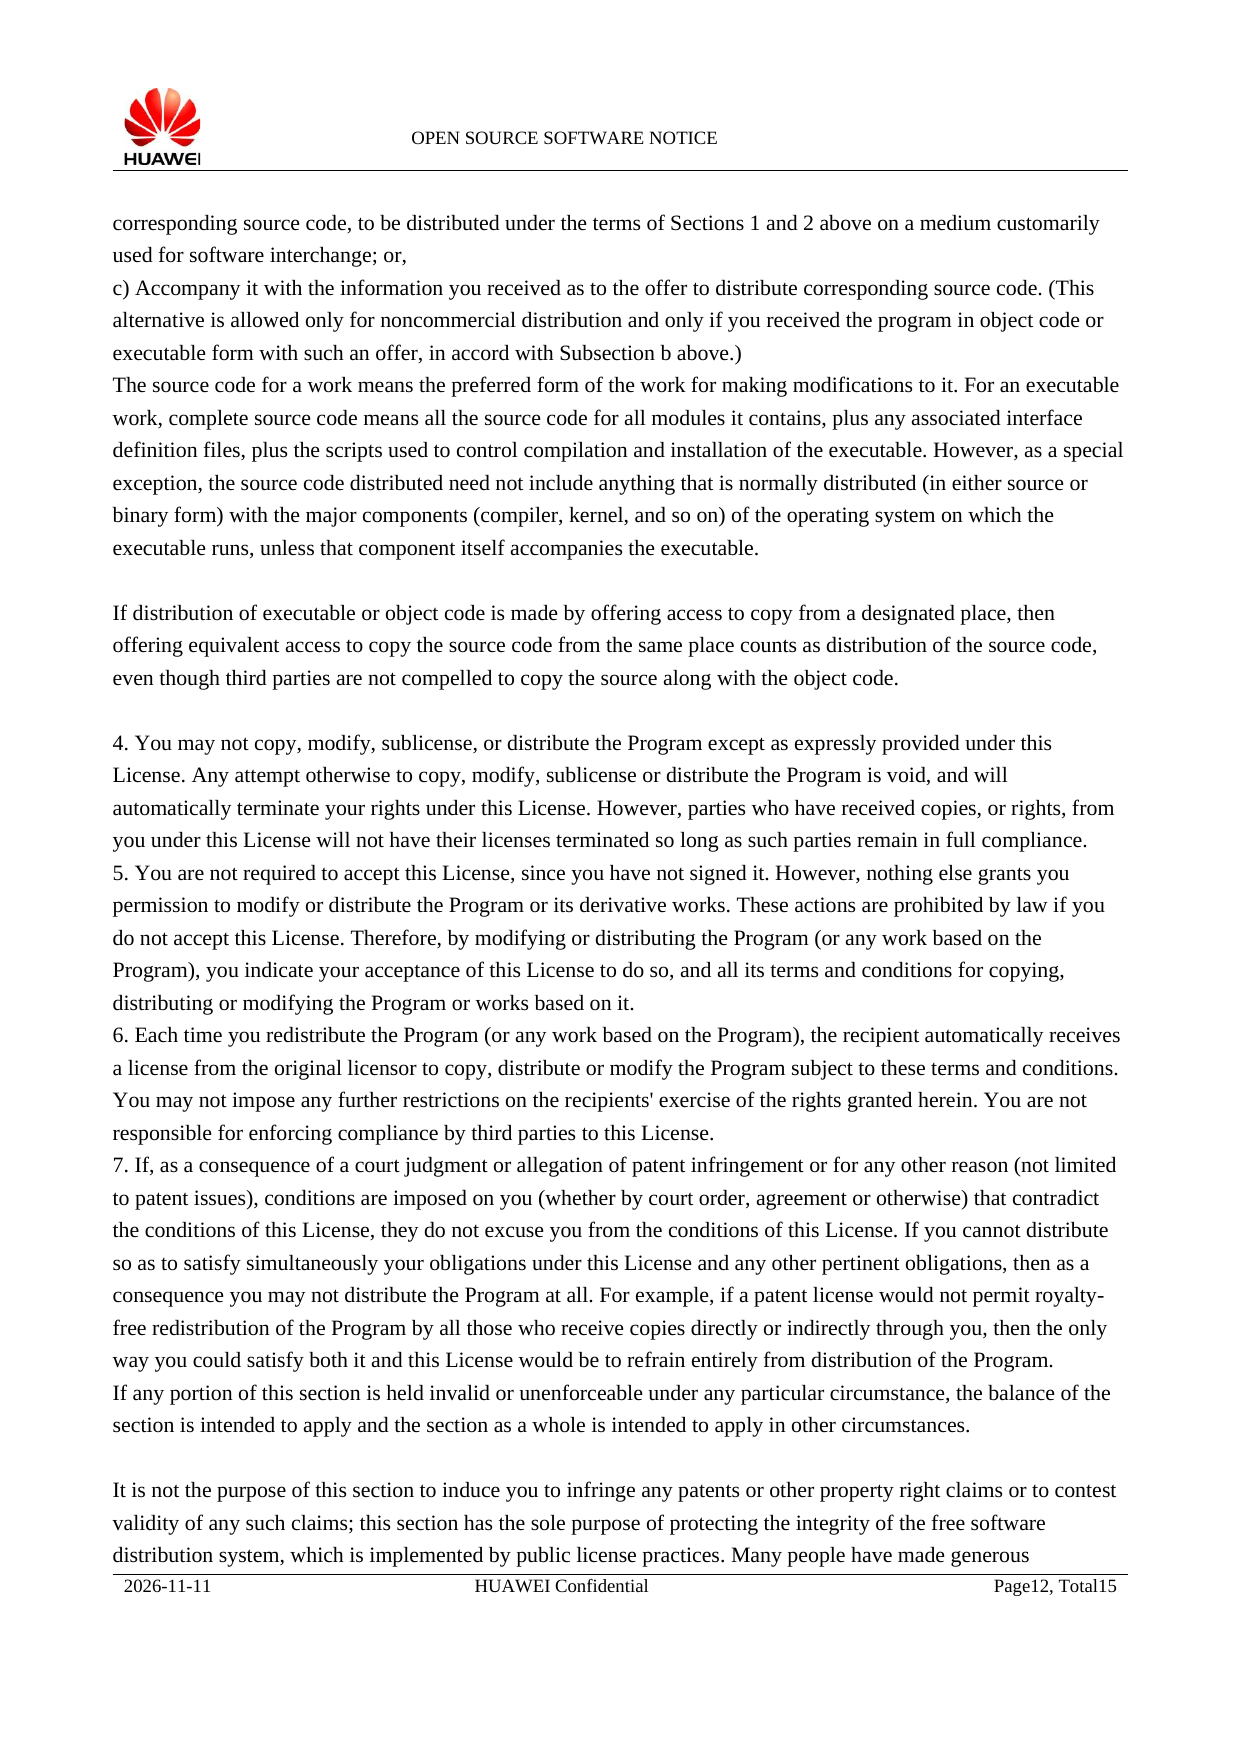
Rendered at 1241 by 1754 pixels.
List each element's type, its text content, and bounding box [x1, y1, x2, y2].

picture [124, 88, 201, 165]
